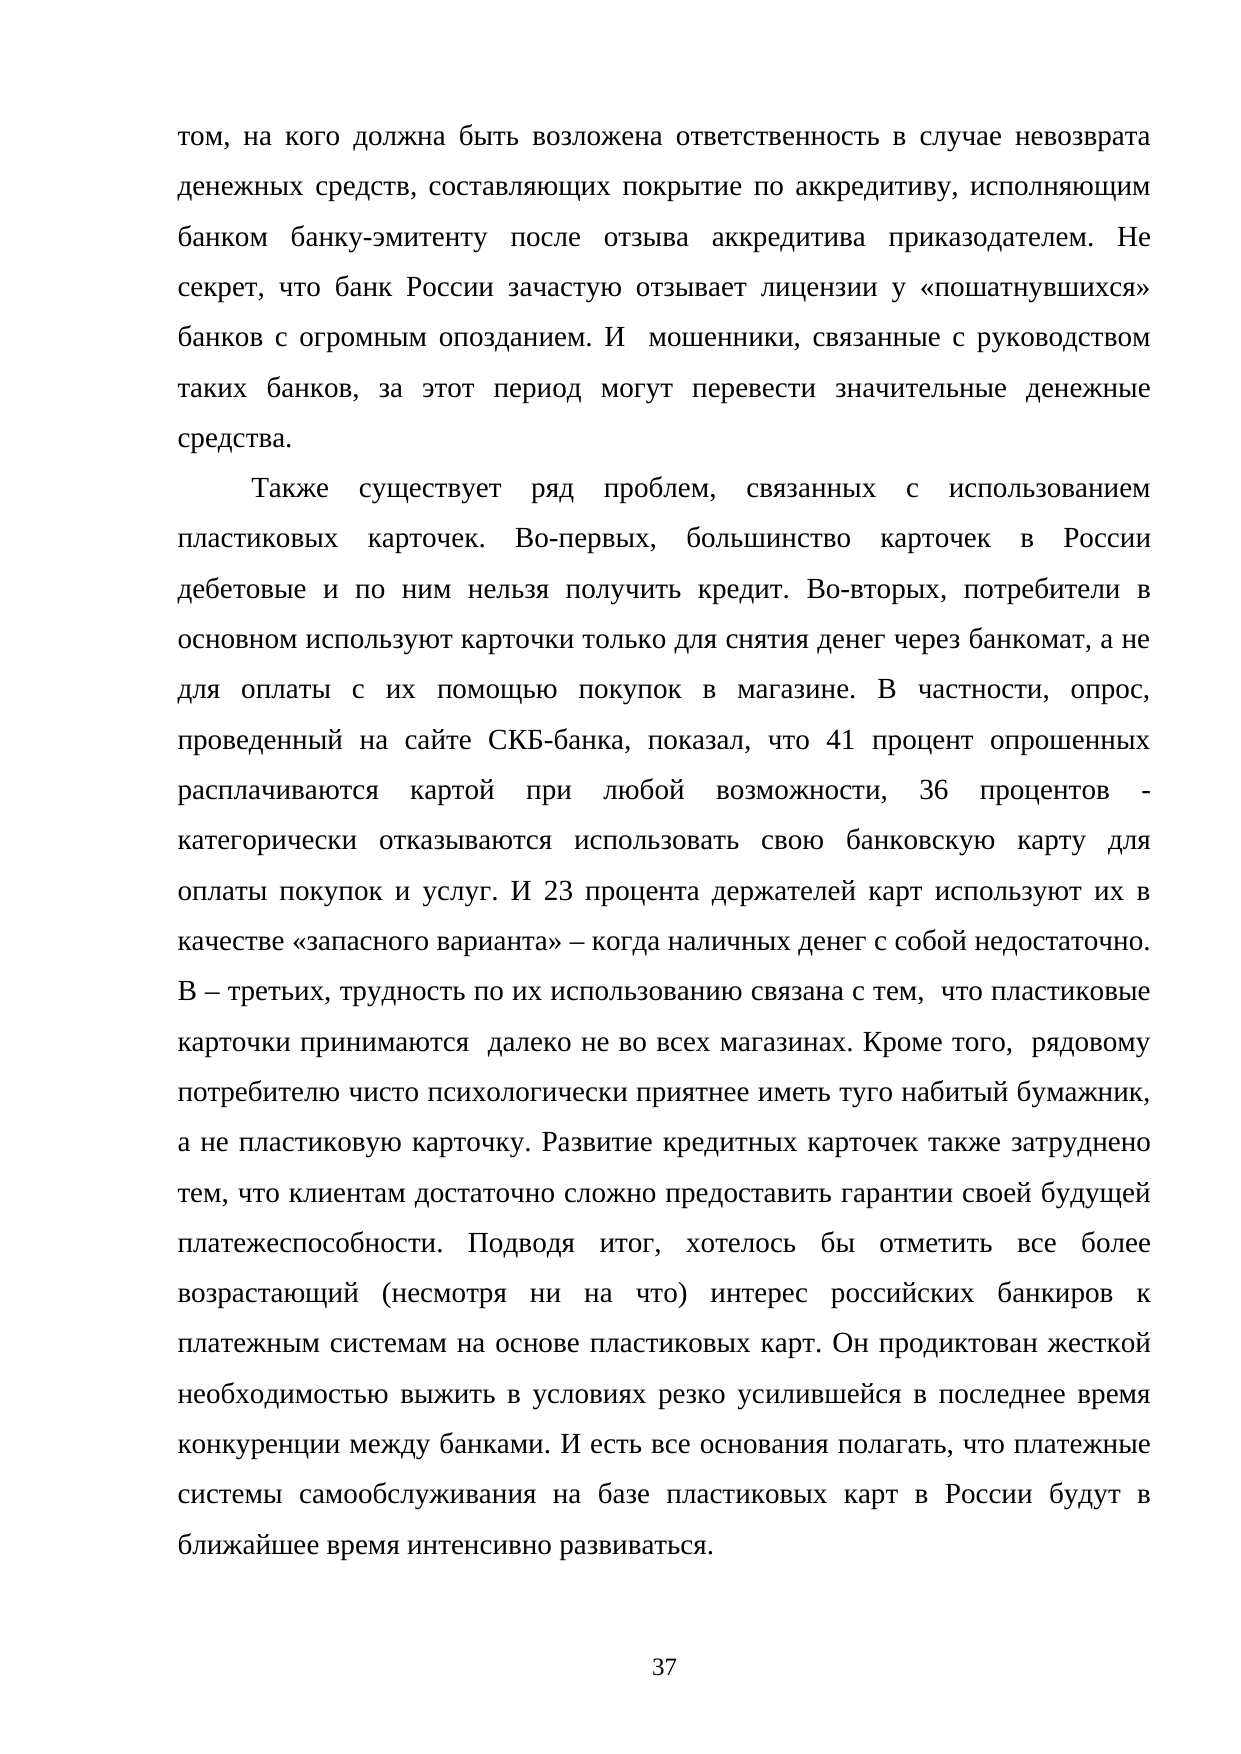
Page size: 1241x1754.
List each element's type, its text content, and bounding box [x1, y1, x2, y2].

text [177, 118, 1152, 453]
text Также существует ряд проблем, связанных с использованием пластиковых карточек. Во-первых, большинство карточек в России дебетовые и по ним нельзя получить кредит. Во-вторых, потребители в основном используют карточки только для снятия денег через банкомат, а не для оплаты с их помощью покупок в магазине. В частности, опрос, проведенный на сайте СКБ-банка, показал, что 41 процент опрошенных расплачиваются картой при любой возможности, 36 процентов - категорически отказываются использовать свою банковскую карту для оплаты покупок и услуг. И 23 процента держателей карт используют их в качестве «запасного варианта» – когда наличных денег с собой недостаточно. В – третьих, трудность по их использованию связана с тем, что пластиковые карточки принимаются далеко не во всех магазинах. Кроме того, рядовому потребителю чисто психологически приятнее иметь туго набитый бумажник, а не пластиковую карточку. Развитие кредитных карточек также затруднено тем, что клиентам достаточно сложно предоставить гарантии своей будущей платежеспособности. Подводя итог, хотелось бы отметить все более возрастающий (несмотря ни на что) интерес российских банкиров к платежным системам на основе пластиковых карт. Он продиктован жесткой необходимостью выжить в условиях резко усилившейся в последнее время конкуренции между банками. И есть все основания полагать, что платежные системы самообслуживания на базе пластиковых карт в России будут в ближайшее время интенсивно развиваться. [177, 470, 1152, 1560]
